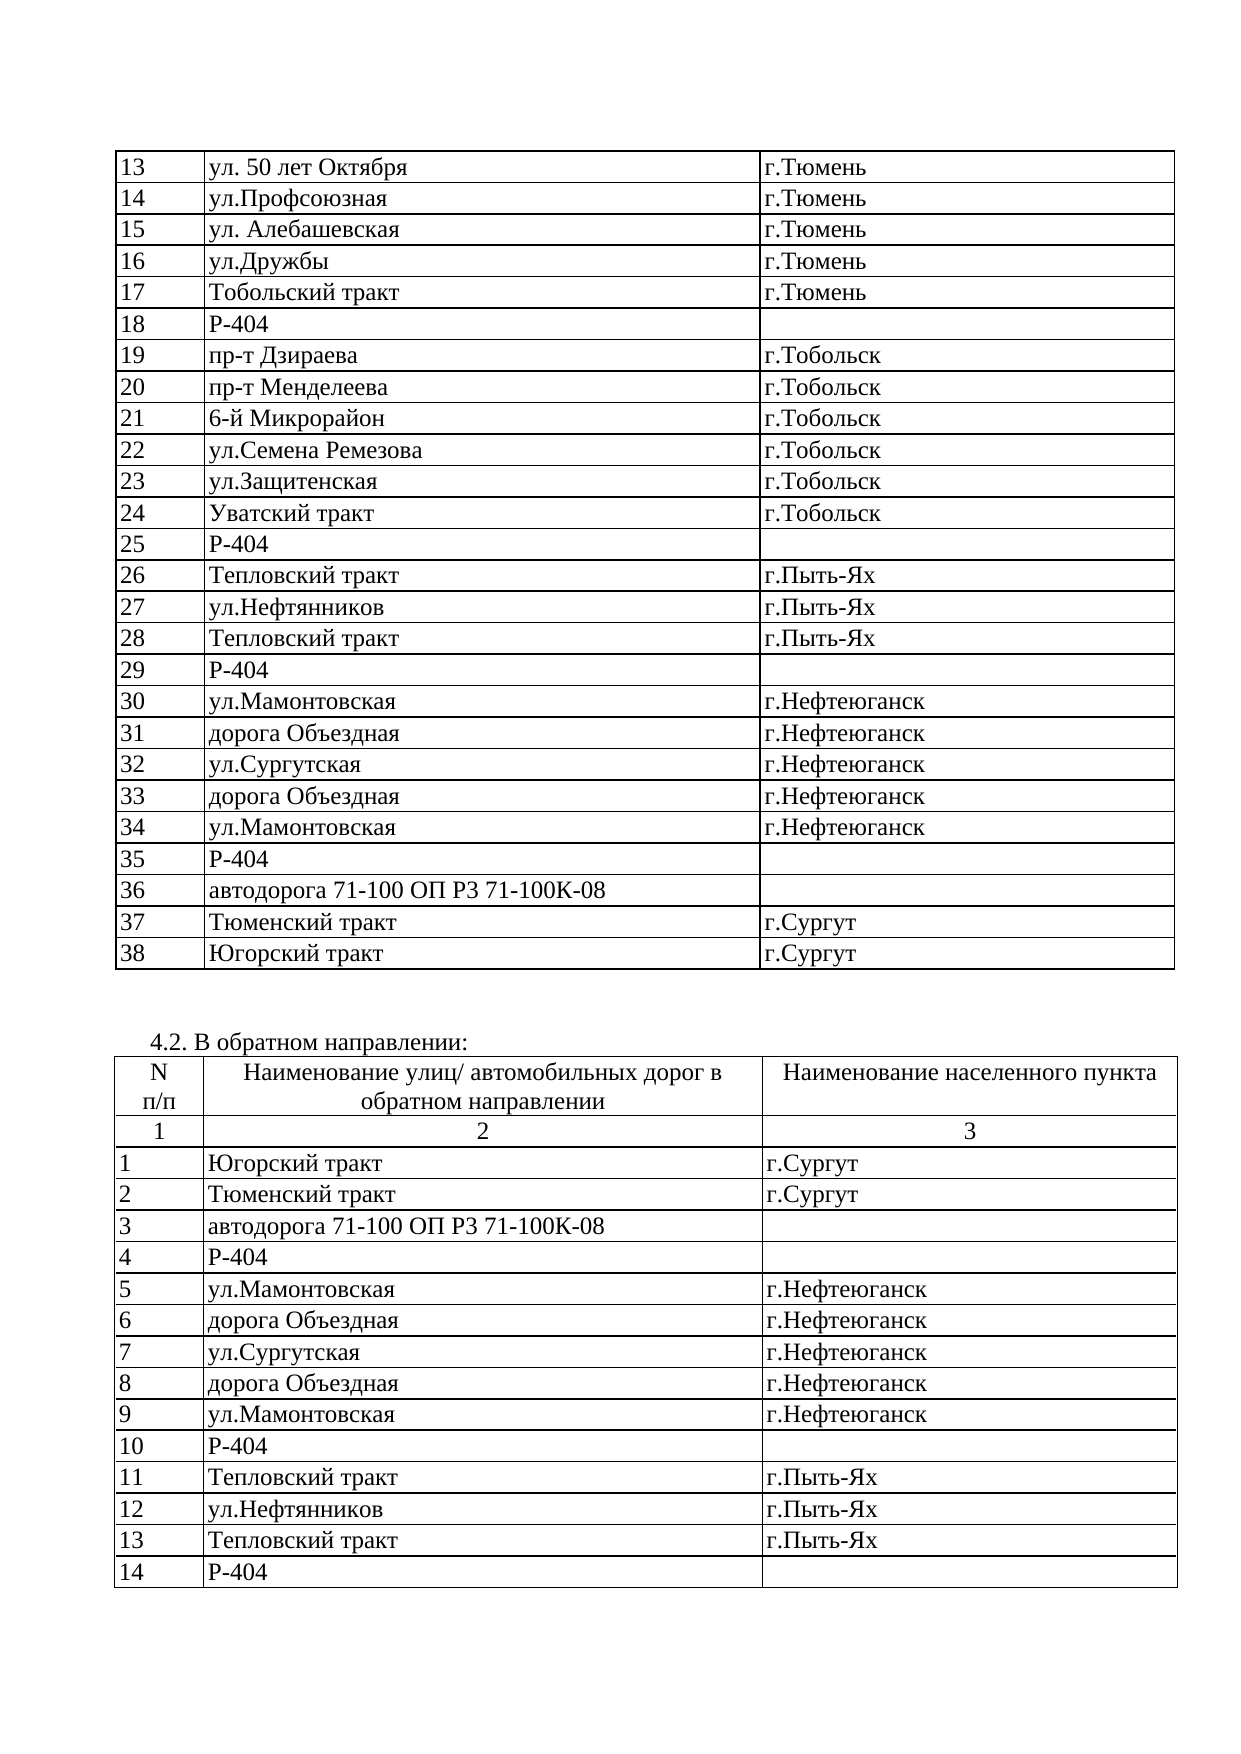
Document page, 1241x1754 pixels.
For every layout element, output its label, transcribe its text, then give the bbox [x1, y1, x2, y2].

table_cell ул.Сургутская [205, 749, 759, 779]
table_cell 34 [117, 812, 204, 842]
table_cell г.Пыть-Ях [763, 1492, 1177, 1524]
table_cell 5 [115, 1273, 203, 1303]
table_cell [763, 1555, 1177, 1587]
table_cell Тюменский тракт [204, 1179, 762, 1209]
table_cell г.Пыть-Ях [761, 561, 1174, 590]
table_cell Р-404 [205, 309, 759, 339]
table_cell г.Тобольск [761, 466, 1174, 496]
table_cell Тепловский тракт [204, 1462, 762, 1492]
table_cell 19 [117, 340, 204, 370]
table_cell г.Нефтеюганск [763, 1366, 1177, 1398]
table_cell дорога Объездная [204, 1305, 762, 1335]
table_cell 28 [117, 623, 204, 653]
table_cell Югорский тракт [205, 938, 759, 968]
table_cell 29 [117, 655, 204, 685]
table_cell 15 [117, 215, 204, 244]
table_cell пр-т Менделеева [205, 372, 759, 402]
table_cell 14 [115, 1556, 203, 1587]
table_cell [761, 655, 1174, 685]
table_cell 6 [115, 1305, 203, 1335]
table_cell [763, 1429, 1177, 1461]
table_cell 7 [115, 1336, 203, 1366]
table_cell [761, 875, 1174, 905]
table_cell ул. 50 лет Октября [205, 152, 759, 181]
table_cell [763, 1241, 1177, 1272]
table_cell 3 [763, 1115, 1177, 1146]
table_cell 14 [117, 183, 204, 213]
table_cell 13 [117, 152, 204, 181]
table_cell ул.Семена Ремезова [205, 435, 759, 464]
table_cell 17 [117, 277, 204, 307]
table_cell 35 [117, 844, 204, 873]
table_cell Р-404 [204, 1242, 762, 1272]
table_cell пр-т Дзираева [205, 340, 759, 370]
table_cell Р-404 [205, 655, 759, 685]
table_cell 2 [115, 1179, 203, 1209]
text 4.2. В обратном направлении: [150, 1027, 1090, 1056]
table_cell ул.Нефтянников [204, 1494, 762, 1524]
table_cell 1 [115, 1147, 203, 1178]
table_cell 38 [117, 938, 204, 968]
table_cell ул.Профсоюзная [205, 183, 759, 213]
table_cell 27 [117, 592, 204, 622]
table_cell ул.Мамонтовская [204, 1400, 762, 1429]
table_cell 9 [115, 1399, 203, 1429]
table_cell 11 [115, 1462, 203, 1492]
table_cell г.Тюмень [761, 246, 1174, 276]
table_cell 18 [117, 309, 204, 339]
table_cell ул.Мамонтовская [204, 1274, 762, 1303]
table_cell г.Нефтеюганск [763, 1398, 1177, 1429]
table_cell г.Пыть-Ях [763, 1524, 1177, 1555]
table_cell дорога Объездная [205, 718, 759, 748]
table_cell Тепловский тракт [205, 561, 759, 590]
table_cell г.Сургут [761, 938, 1174, 968]
table_cell [761, 529, 1174, 559]
table_cell ул.Дружбы [205, 246, 759, 276]
table_cell автодорога 71-100 ОП Р3 71-100К-08 [205, 875, 759, 905]
table_cell г.Тобольск [761, 372, 1174, 402]
table_cell 3 [115, 1210, 203, 1241]
table_cell Р-404 [204, 1557, 762, 1587]
table_cell г.Нефтеюганск [761, 749, 1174, 779]
table_cell Р-404 [204, 1431, 762, 1461]
table_cell Р-404 [205, 844, 759, 873]
table_cell Югорский тракт [204, 1148, 762, 1178]
table_cell 22 [117, 435, 204, 464]
table_cell г.Тобольск [761, 403, 1174, 433]
table_cell г.Нефтеюганск [763, 1335, 1177, 1366]
table_cell г.Тобольск [761, 340, 1174, 370]
table_cell г.Сургут [763, 1178, 1177, 1209]
table_cell 37 [117, 907, 204, 936]
table_cell 21 [117, 403, 204, 433]
table_header Наименование улиц/ автомобильных дорог в обратном направлении [204, 1057, 762, 1115]
table_cell Тобольский тракт [205, 277, 759, 307]
table_cell автодорога 71-100 ОП Р3 71-100К-08 [204, 1211, 762, 1241]
table_cell ул.Мамонтовская [205, 686, 759, 716]
table_cell [761, 309, 1174, 339]
table_cell 30 [117, 686, 204, 716]
table_cell ул.Мамонтовская [205, 812, 759, 842]
table_cell г.Пыть-Ях [763, 1461, 1177, 1492]
table_cell 4 [115, 1242, 203, 1272]
table_cell 31 [117, 718, 204, 748]
table_cell г.Нефтеюганск [761, 812, 1174, 842]
table_cell г.Тюмень [761, 152, 1174, 181]
table_cell дорога Объездная [205, 781, 759, 811]
table_cell г.Тюмень [761, 277, 1174, 307]
table_cell Тепловский тракт [204, 1525, 762, 1555]
table_cell 2 [204, 1116, 762, 1146]
table_cell 16 [117, 246, 204, 276]
table_cell г.Нефтеюганск [761, 718, 1174, 748]
table_cell 36 [117, 875, 204, 905]
table_cell ул. Алебашевская [205, 215, 759, 244]
table_cell Тюменский тракт [205, 907, 759, 936]
table_cell [761, 844, 1174, 873]
table_cell 8 [115, 1368, 203, 1398]
table_cell г.Тюмень [761, 183, 1174, 213]
table_cell 25 [117, 529, 204, 559]
table_cell 23 [117, 466, 204, 496]
table_cell ул.Сургутская [204, 1337, 762, 1366]
table_header Наименование населенного пункта [763, 1057, 1177, 1115]
table_cell 24 [117, 498, 204, 527]
table_cell 13 [115, 1525, 203, 1555]
table_cell 33 [117, 781, 204, 811]
table_cell Р-404 [205, 529, 759, 559]
table_cell 32 [117, 749, 204, 779]
table_cell Уватский тракт [205, 498, 759, 527]
table_cell г.Нефтеюганск [763, 1304, 1177, 1335]
table_cell 10 [115, 1430, 203, 1461]
table_cell дорога Объездная [204, 1368, 762, 1398]
table_cell г.Нефтеюганск [761, 686, 1174, 716]
table_cell г.Пыть-Ях [761, 623, 1174, 653]
table_cell 6-й Микрорайон [205, 403, 759, 433]
table_cell г.Нефтеюганск [761, 781, 1174, 811]
table_cell ул.Нефтянников [205, 592, 759, 622]
table_cell г.Тюмень [761, 215, 1174, 244]
table_cell г.Сургут [761, 907, 1174, 936]
table_cell г.Сургут [763, 1146, 1177, 1178]
table_cell г.Нефтеюганск [763, 1272, 1177, 1303]
table_cell г.Пыть-Ях [761, 592, 1174, 622]
table_header N п/п [115, 1057, 203, 1115]
table_cell Тепловский тракт [205, 623, 759, 653]
table_cell 12 [115, 1493, 203, 1524]
table_cell ул.Защитенская [205, 466, 759, 496]
table_cell 20 [117, 372, 204, 402]
table_cell г.Тобольск [761, 435, 1174, 464]
table_cell 26 [117, 561, 204, 590]
table_cell 1 [115, 1116, 203, 1146]
table_cell [763, 1209, 1177, 1241]
table_cell г.Тобольск [761, 498, 1174, 527]
